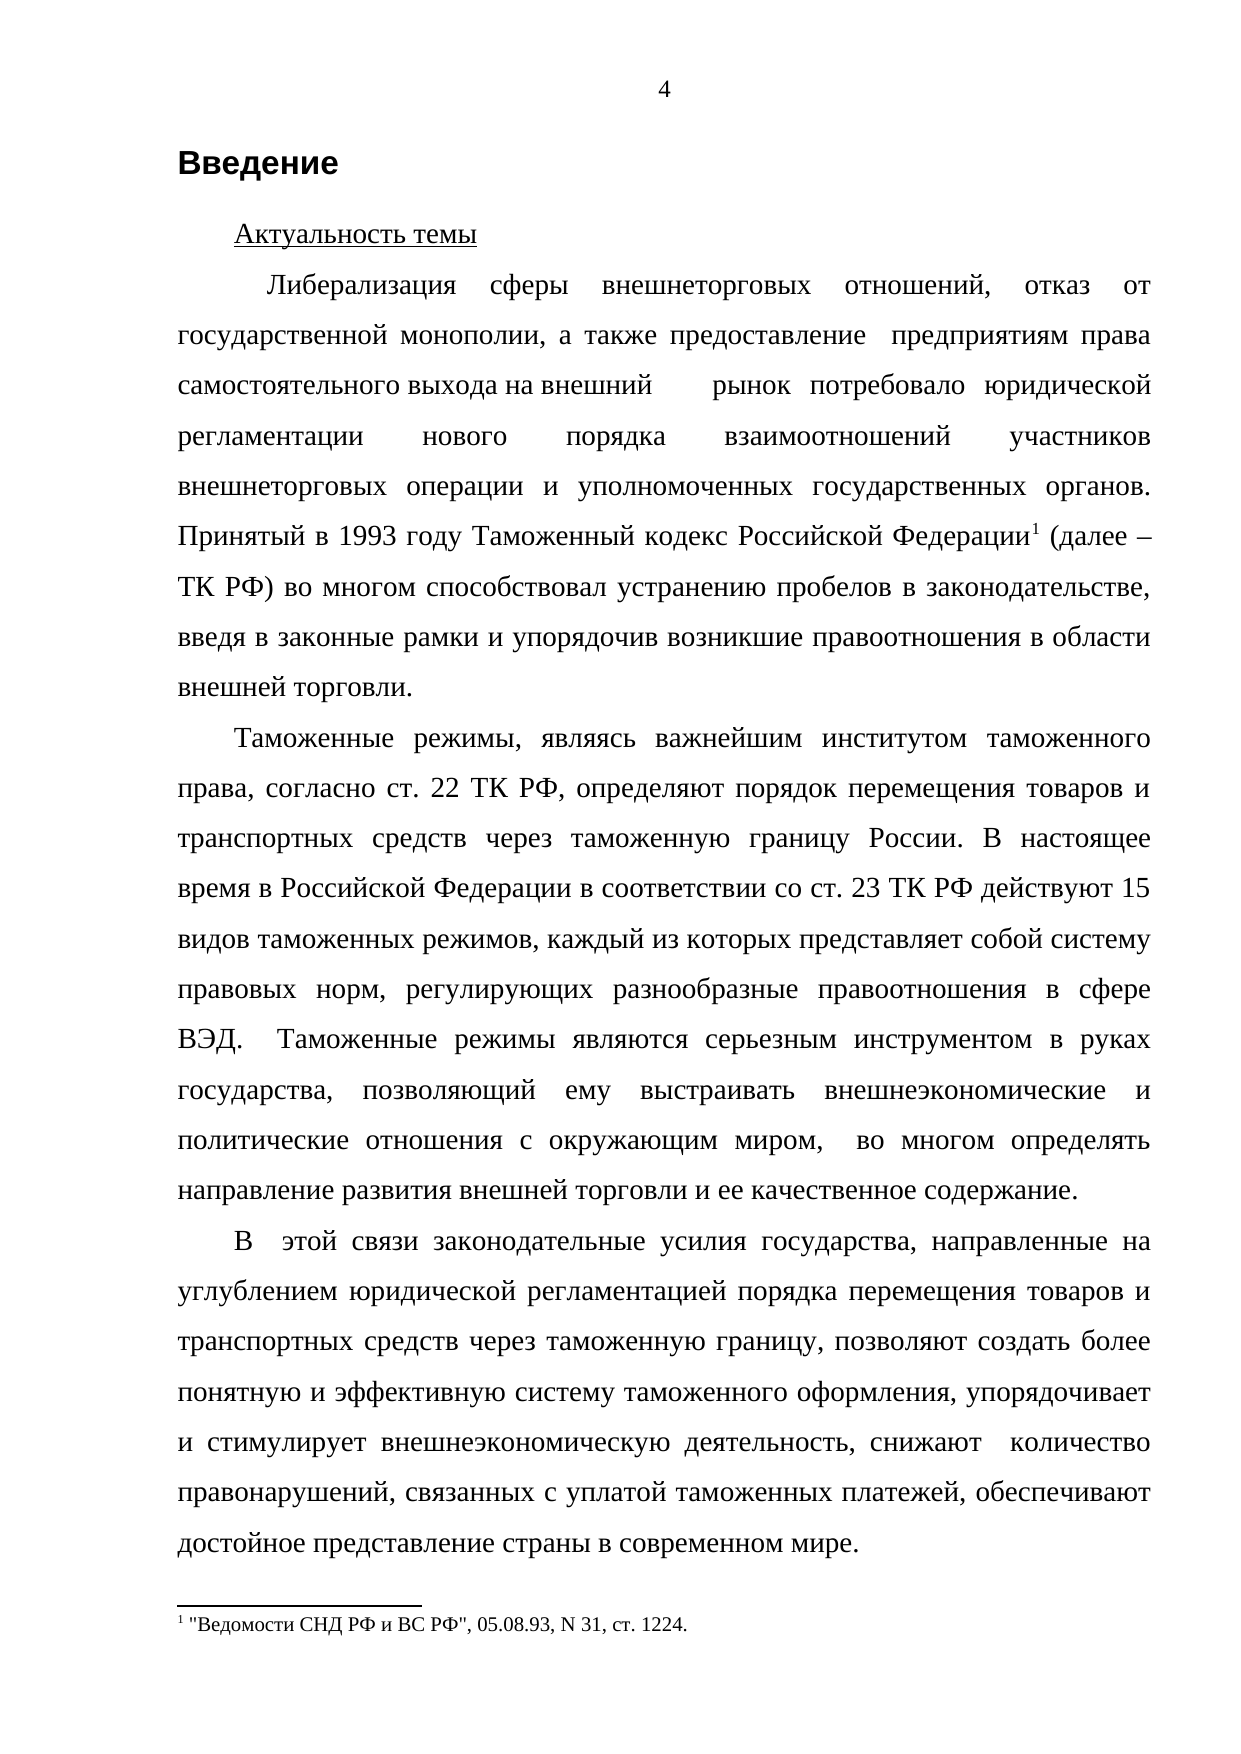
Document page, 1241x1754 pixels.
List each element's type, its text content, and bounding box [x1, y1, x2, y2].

text Либерализация сферы внешнеторговых отношений, отказ от государственной монополии, а также предоставление предприятиям права самостоятельного выхода на внешний рынок потребовало юридической регламентации нового порядка взаимоотношений участников внешнеторговых операции и уполномоченных государственных органов. Принятый в 1993 году Таможенный кодекс Российской Федерации (далее – ТК РФ) во многом способствовал устранению пробелов в законодательстве, введя в законные рамки и упорядочив возникшие правоотношения в области внешней торговли. [177, 267, 1152, 703]
subtitle Введение [177, 143, 1152, 182]
text Актуальность темы [177, 217, 1152, 250]
text В этой связи законодательные усилия государства, направленные на углублением юридической регламентацией порядка перемещения товаров и транспортных средств через таможенную границу, позволяют создать более понятную и эффективную систему таможенного оформления, упорядочивает и стимулирует внешнеэкономическую деятельность, снижают количество правонарушений, связанных с уплатой таможенных платежей, обеспечивают достойное представление страны в современном мире. [177, 1223, 1152, 1558]
text Таможенные режимы, являясь важнейшим институтом таможенного права, согласно ст. 22 ТК РФ, определяют порядок перемещения товаров и транспортных средств через таможенную границу России. В настоящее время в Российской Федерации в соответствии со ст. 23 ТК РФ действуют 15 видов таможенных режимов, каждый из которых представляет собой систему правовых норм, регулирующих разнообразные правоотношения в сфере ВЭД. Таможенные режимы являются серьезным инструментом в руках государства, позволяющий ему выстраивать внешнеэкономические и политические отношения с окружающим миром, во многом определять направление развития внешней торговли и ее качественное содержание. [177, 720, 1152, 1206]
